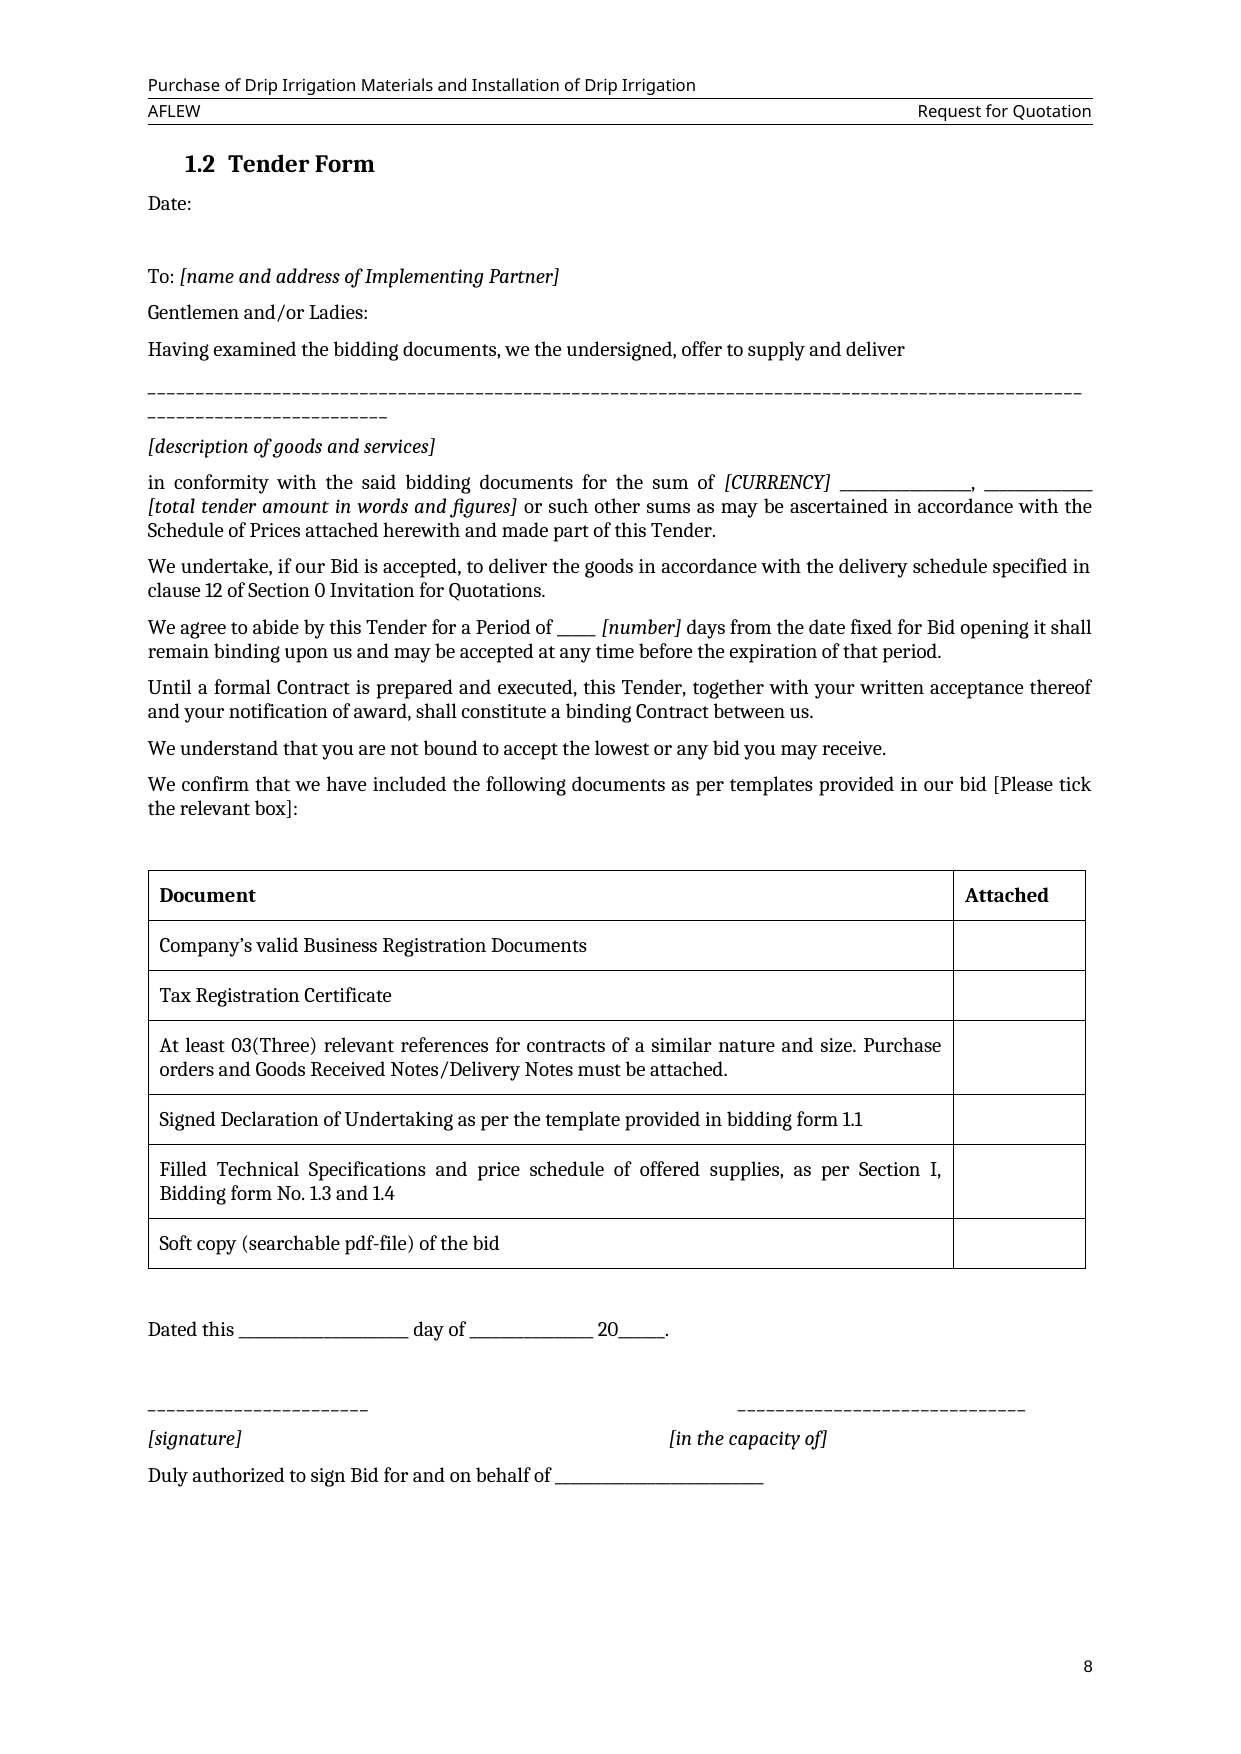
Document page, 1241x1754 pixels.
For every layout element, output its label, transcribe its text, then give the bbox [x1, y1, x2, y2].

table_cell Company’s valid Business Registration Documents [149, 921, 953, 970]
table_cell [954, 921, 1085, 970]
text We confirm that we have included the following documents as per templates provided in our bid [Please tick the relevant box]: [148, 773, 1093, 821]
text We agree to abide by this Tender for a Period of _____ [number] days from the date fixed for Bid opening it shall remain binding upon us and may be accepted at any time before the expiration of that period. [148, 616, 1093, 663]
text We understand that you are not bound to accept the lowest or any bid you may receive. [148, 736, 1093, 760]
text Duly authorized to sign Bid for and on behalf of ___________________________ [148, 1463, 1093, 1487]
text Having examined the bidding documents, we the undersigned, offer to supply and deliver [148, 337, 1093, 361]
table_cell [954, 1219, 1085, 1268]
table_cell Filled Technical Specifications and price schedule of offered supplies, as per Section I, Bidding form No. 1.3 and 1.4 [149, 1145, 953, 1218]
table_cell [954, 971, 1085, 1020]
table_cell Soft copy (searchable pdf-file) of the bid [149, 1219, 953, 1268]
text __________________________________________________________________________________________________________________________ [148, 374, 1093, 422]
table_cell At least 03(Three) relevant references for contracts of a similar nature and size. Purchase orders and Goods Received Notes/Delivery Notes must be attached. [149, 1021, 953, 1094]
text Dated this ______________________ day of ________________ 20______. [148, 1318, 1093, 1342]
table_cell [954, 1095, 1085, 1144]
table_cell Tax Registration Certificate [149, 971, 953, 1020]
text [description of goods and services] [148, 434, 1093, 458]
text in conformity with the said bidding documents for the sum of [CURRENCY] _________________, ______________ [total tender amount in words and figures] or such other sums as may be ascertained in accordance with the Schedule of Prices attached herewith and made part of this Tender. [148, 471, 1093, 543]
table_cell [954, 1021, 1085, 1094]
table_header Attached [954, 871, 1085, 920]
text Gentlemen and/or Ladies: [148, 301, 1093, 325]
text Date: [148, 192, 1093, 216]
text _______________________ ______________________________ [148, 1391, 1093, 1414]
text We undertake, if our Bid is accepted, to deliver the goods in accordance with the delivery schedule specified in clause 12 of Section 0 Invitation for Quotations. [148, 555, 1093, 603]
table_cell [954, 1145, 1085, 1218]
table_header Document [149, 871, 953, 920]
text Until a formal Contract is prepared and executed, this Tender, together with your written acceptance thereof and your notification of award, shall constitute a binding Contract between us. [148, 676, 1093, 724]
text To: [name and address of Implementing Partner] [148, 264, 1093, 288]
text [signature] [in the capacity of] [148, 1427, 1093, 1451]
table_cell Signed Declaration of Undertaking as per the template provided in bidding form 1.1 [149, 1095, 953, 1144]
subtitle Tender Form [185, 150, 1093, 179]
